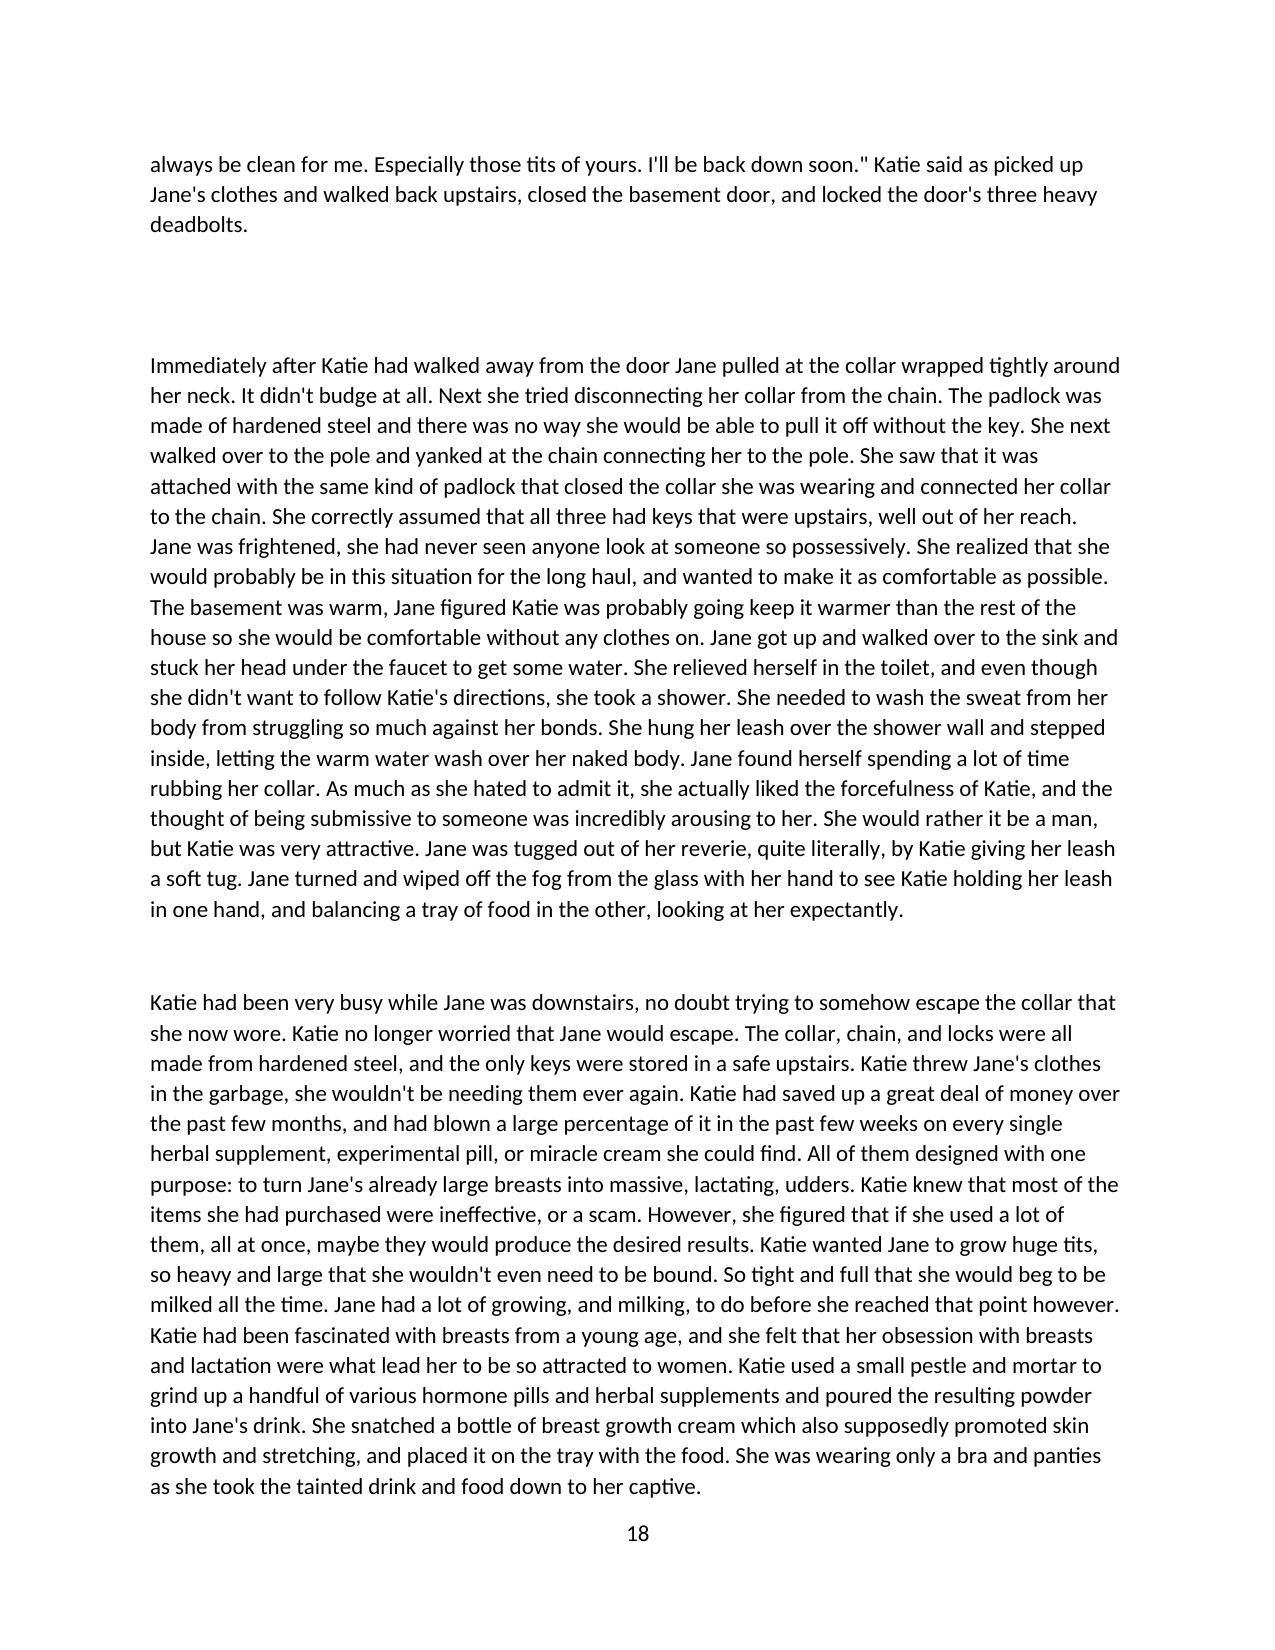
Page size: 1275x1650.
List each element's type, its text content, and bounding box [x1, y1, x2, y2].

text Immediately after Katie had walked away from the door Jane pulled at the collar wrapped tightly around her neck. It didn't budge at all. Next she tried disconnecting her collar from the chain. The padlock was made of hardened steel and there was no way she would be able to pull it off without the key. She next walked over to the pole and yanked at the chain connecting her to the pole. She saw that it was attached with the same kind of padlock that closed the collar she was wearing and connected her collar to the chain. She correctly assumed that all three had keys that were upstairs, well out of her reach. Jane was frightened, she had never seen anyone look at someone so possessively. She realized that she would probably be in this situation for the long haul, and wanted to make it as comfortable as possible. The basement was warm, Jane figured Katie was probably going keep it warmer than the rest of the house so she would be comfortable without any clothes on. Jane got up and walked over to the sink and stuck her head under the faucet to get some water. She relieved herself in the toilet, and even though she didn't want to follow Katie's directions, she took a shower. She needed to wash the sweat from her body from struggling so much against her bonds. She hung her leash over the shower wall and stepped inside, letting the warm water wash over her naked body. Jane found herself spending a lot of time rubbing her collar. As much as she hated to admit it, she actually liked the forcefulness of Katie, and the thought of being submissive to someone was incredibly arousing to her. She would rather it be a man, but Katie was very attractive. Jane was tugged out of her reverie, quite literally, by Katie giving her leash a soft tug. Jane turned and wiped off the fog from the glass with her hand to see Katie holding her leash in one hand, and balancing a tray of food in the other, looking at her expectantly. [150, 351, 1125, 923]
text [150, 150, 1125, 238]
text Katie had been very busy while Jane was downstairs, no doubt trying to somehow escape the collar that she now wore. Katie no longer worried that Jane would escape. The collar, chain, and locks were all made from hardened steel, and the only keys were stored in a safe upstairs. Katie threw Jane's clothes in the garbage, she wouldn't be needing them ever again. Katie had saved up a great deal of money over the past few months, and had blown a large percentage of it in the past few weeks on every single herbal supplement, experimental pill, or miracle cream she could find. All of them designed with one purpose: to turn Jane's already large breasts into massive, lactating, udders. Katie knew that most of the items she had purchased were ineffective, or a scam. However, she figured that if she used a lot of them, all at once, maybe they would produce the desired results. Katie wanted Jane to grow huge tits, so heavy and large that she wouldn't even need to be bound. So tight and full that she would beg to be milked all the time. Jane had a lot of growing, and milking, to do before she reached that point however. Katie had been fascinated with breasts from a young age, and she felt that her obsession with breasts and lactation were what lead her to be so attracted to women. Katie used a small pestle and mortar to grind up a handful of various hormone pills and herbal supplements and poured the resulting powder into Jane's drink. She snatched a bottle of breast growth cream which also supposedly promoted skin growth and stretching, and placed it on the tray with the food. She was wearing only a bra and panties as she took the tainted drink and food down to her captive. [150, 988, 1125, 1500]
